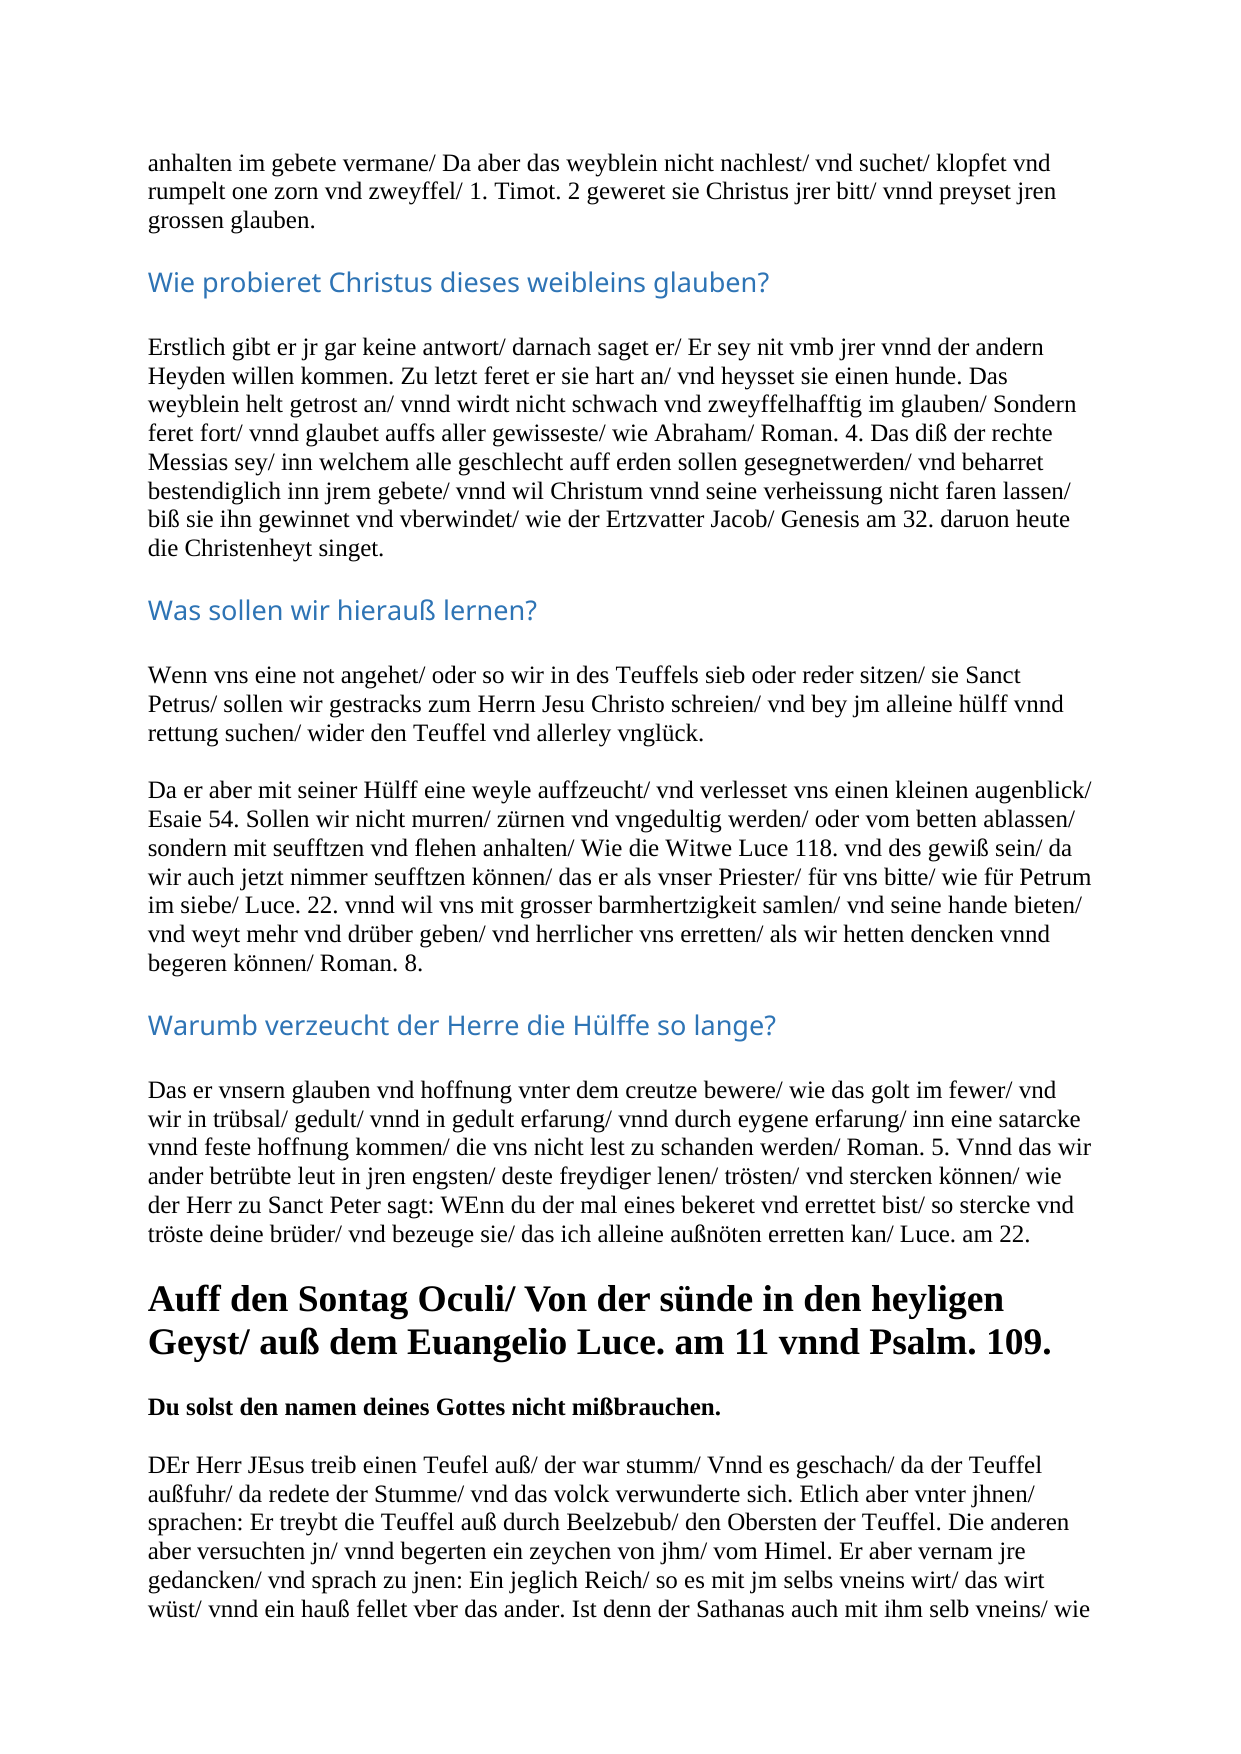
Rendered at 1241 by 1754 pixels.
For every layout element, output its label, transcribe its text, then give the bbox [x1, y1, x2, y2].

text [148, 148, 1093, 234]
text Da er aber mit seiner Hülff eine weyle auffzeucht/ vnd verlesset vns einen kleinen augenblick/ Esaie 54. Sollen wir nicht murren/ zürnen vnd vngedultig werden/ oder vom betten ablassen/ sondern mit seufftzen vnd flehen anhalten/ Wie die Witwe Luce 118. vnd des gewiß sein/ da wir auch jetzt nimmer seufftzen können/ das er als vnser Priester/ für vns bitte/ wie für Petrum im siebe/ Luce. 22. vnnd wil vns mit grosser barmhertzigkeit samlen/ vnd seine hande bieten/ vnd weyt mehr vnd drüber geben/ vnd herrlicher vns erretten/ als wir hetten dencken vnnd begeren können/ Roman. 8. [148, 776, 1093, 977]
subtitle Wie probieret Christus dieses weibleins glauben? [148, 263, 1093, 300]
text Wenn vns eine not angehet/ oder so wir in des Teuffels sieb oder reder sitzen/ sie Sanct Petrus/ sollen wir gestracks zum Herrn Jesu Christo schreien/ vnd bey jm alleine hülff vnnd rettung suchen/ wider den Teuffel vnd allerley vnglück. [148, 660, 1093, 746]
subtitle Was sollen wir hierauß lernen? [148, 591, 1093, 628]
subtitle Warumb verzeucht der Herre die Hülffe so lange? [148, 1006, 1093, 1043]
text Du solst den namen deines Gottes nicht mißbrauchen. [148, 1392, 1093, 1421]
subtitle Auff den Sontag Oculi/ Von der sünde in den heyligen Geyst/ auß dem Euangelio Luce. am 11 vnnd Psalm. 109. [148, 1277, 1093, 1363]
text Erstlich gibt er jr gar keine antwort/ darnach saget er/ Er sey nit vmb jrer vnnd der andern Heyden willen kommen. Zu letzt feret er sie hart an/ vnd heysset sie einen hunde. Das weyblein helt getrost an/ vnnd wirdt nicht schwach vnd zweyffelhafftig im glauben/ Sondern feret fort/ vnnd glaubet auffs aller gewisseste/ wie Abraham/ Roman. 4. Das diß der rechte Messias sey/ inn welchem alle geschlecht auff erden sollen gesegnetwerden/ vnd beharret bestendiglich inn jrem gebete/ vnnd wil Christum vnnd seine verheissung nicht faren lassen/ biß sie ihn gewinnet vnd vberwindet/ wie der Ertzvatter Jacob/ Genesis am 32. daruon heute die Christenheyt singet. [148, 332, 1093, 562]
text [148, 1450, 1093, 1622]
text Das er vnsern glauben vnd hoffnung vnter dem creutze bewere/ wie das golt im fewer/ vnd wir in trübsal/ gedult/ vnnd in gedult erfarung/ vnnd durch eygene erfarung/ inn eine satarcke vnnd feste hoffnung kommen/ die vns nicht lest zu schanden werden/ Roman. 5. Vnnd das wir ander betrübte leut in jren engsten/ deste freydiger lenen/ trösten/ vnd stercken können/ wie der Herr zu Sanct Peter sagt: WEnn du der mal eines bekeret vnd errettet bist/ so stercke vnd tröste deine brüder/ vnd bezeuge sie/ das ich alleine außnöten erretten kan/ Luce. am 22. [148, 1075, 1093, 1247]
